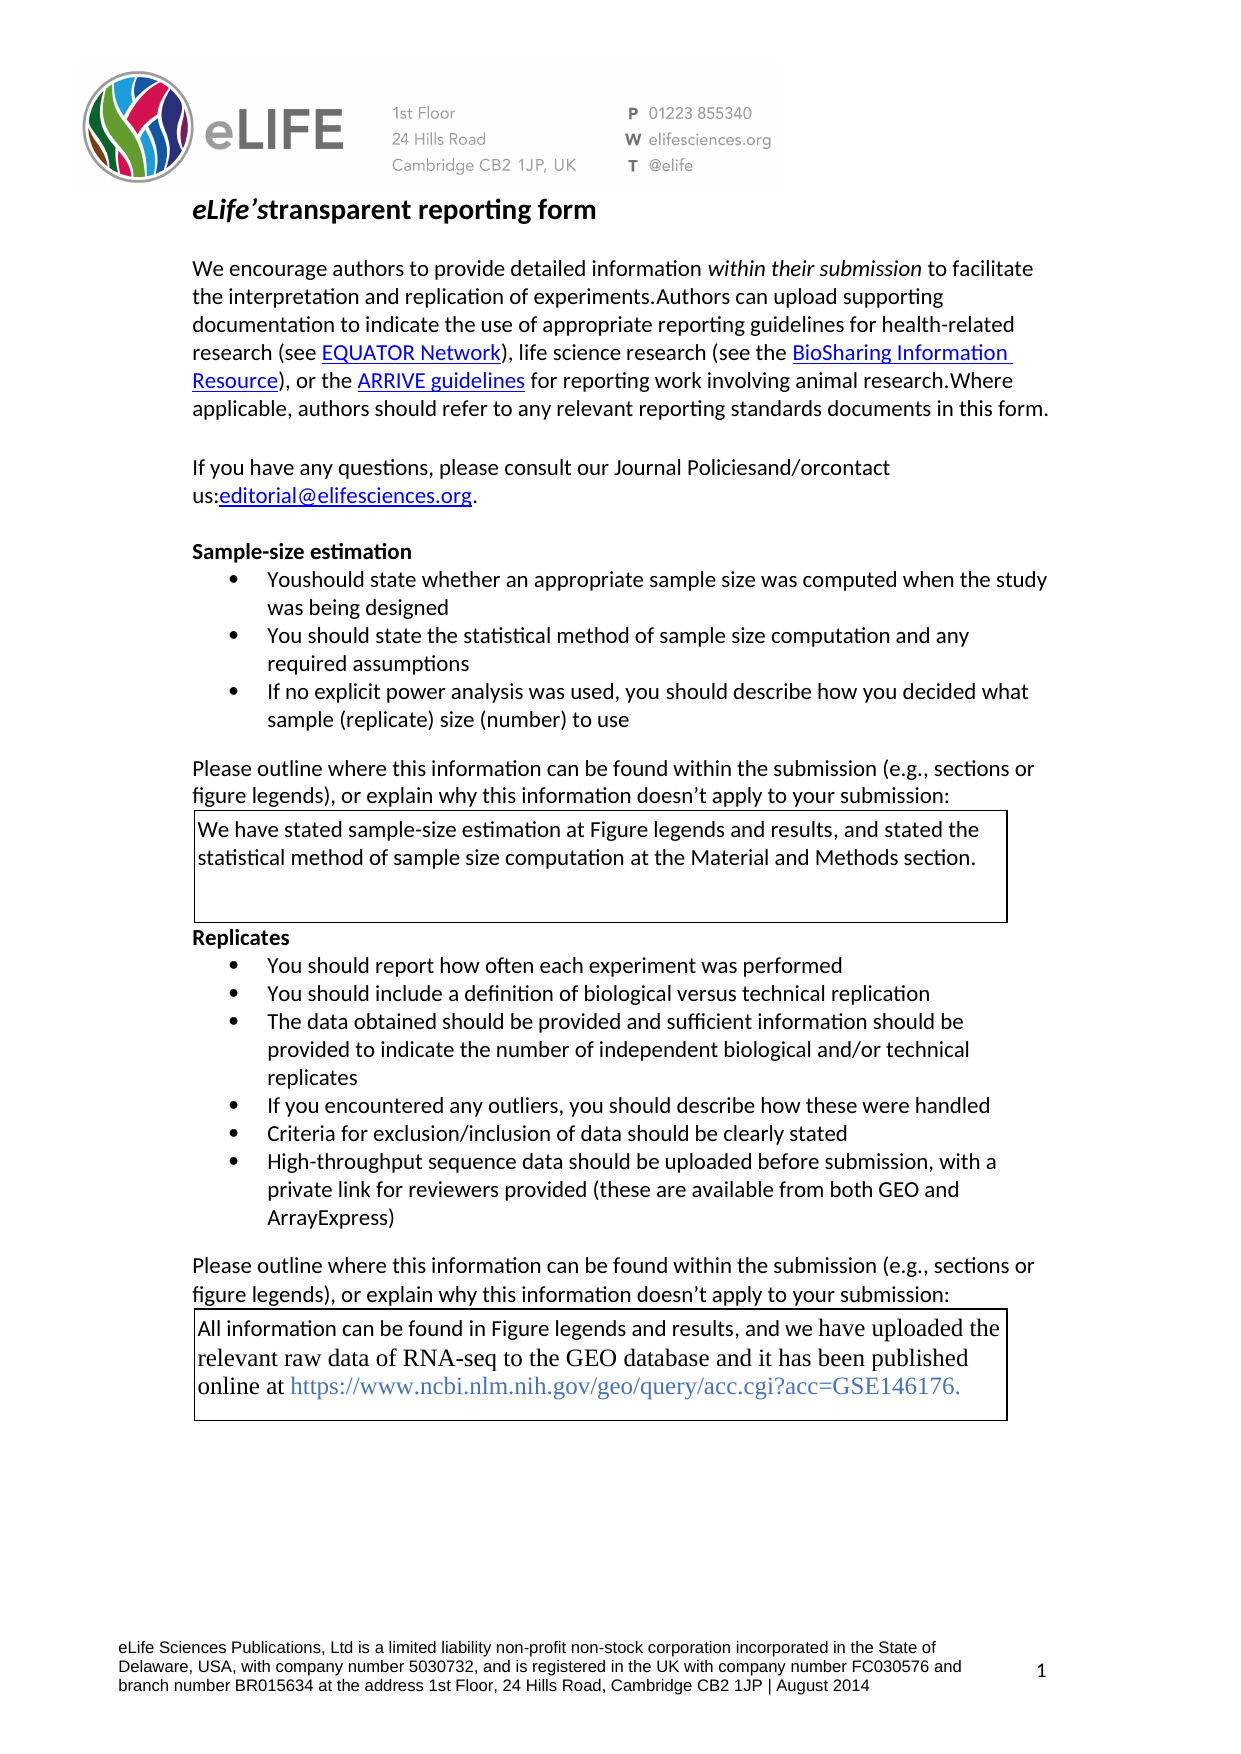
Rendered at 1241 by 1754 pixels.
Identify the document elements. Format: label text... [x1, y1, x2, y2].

list Criteria for exclusion/inclusion of data should be clearly stated [229, 1119, 1053, 1147]
picture [73, 59, 784, 191]
text If you have any questions, please consult our Journal Policiesand/orcontact us:editorial@elifesciences.org. [192, 453, 1053, 509]
text eLife’stransparent reporting form [192, 191, 1053, 226]
text Sample-size estimation [192, 537, 1053, 565]
list You should state the statistical method of sample size computation and any required assumptions [229, 621, 1053, 677]
list If you encountered any outliers, you should describe how these were handled [229, 1091, 1053, 1119]
text We encourage authors to provide detailed information within their submission to facilitate the interpretation and replication of experiments.Authors can upload supporting documentation to indicate the use of appropriate reporting guidelines for health-related research (see EQUATOR Network), life science research (see the BioSharing Information Resource), or the ARRIVE guidelines for reporting work involving animal research.Where applicable, authors should refer to any relevant reporting standards documents in this form. [192, 254, 1053, 423]
list You should report how often each experiment was performed [229, 951, 1053, 979]
list You should include a definition of biological versus technical replication [229, 979, 1053, 1007]
list Youshould state whether an appropriate sample size was computed when the study was being designed [229, 565, 1053, 621]
list The data obtained should be provided and sufficient information should be provided to indicate the number of independent biological and/or technical replicates [229, 1007, 1053, 1091]
text All information can be found in Figure legends and results, and we have uploaded the relevant raw data of RNA-seq to the GEO database and it has been published online at https://www.ncbi.nlm.nih.gov/geo/query/acc.cgi?acc=GSE146176. [195, 1311, 1006, 1402]
list If no explicit power analysis was used, you should describe how you decided what sample (replicate) size (number) to use [229, 677, 1053, 733]
text Replicates [192, 838, 1053, 951]
text We have stated sample-size estimation at Figure legends and results, and stated the statistical method of sample size computation at the Material and Methods section. [195, 813, 1006, 874]
list High-throughput sequence data should be uploaded before submission, with a private link for reviewers provided (these are available from both GEO and ArrayExpress) [229, 1147, 1053, 1231]
